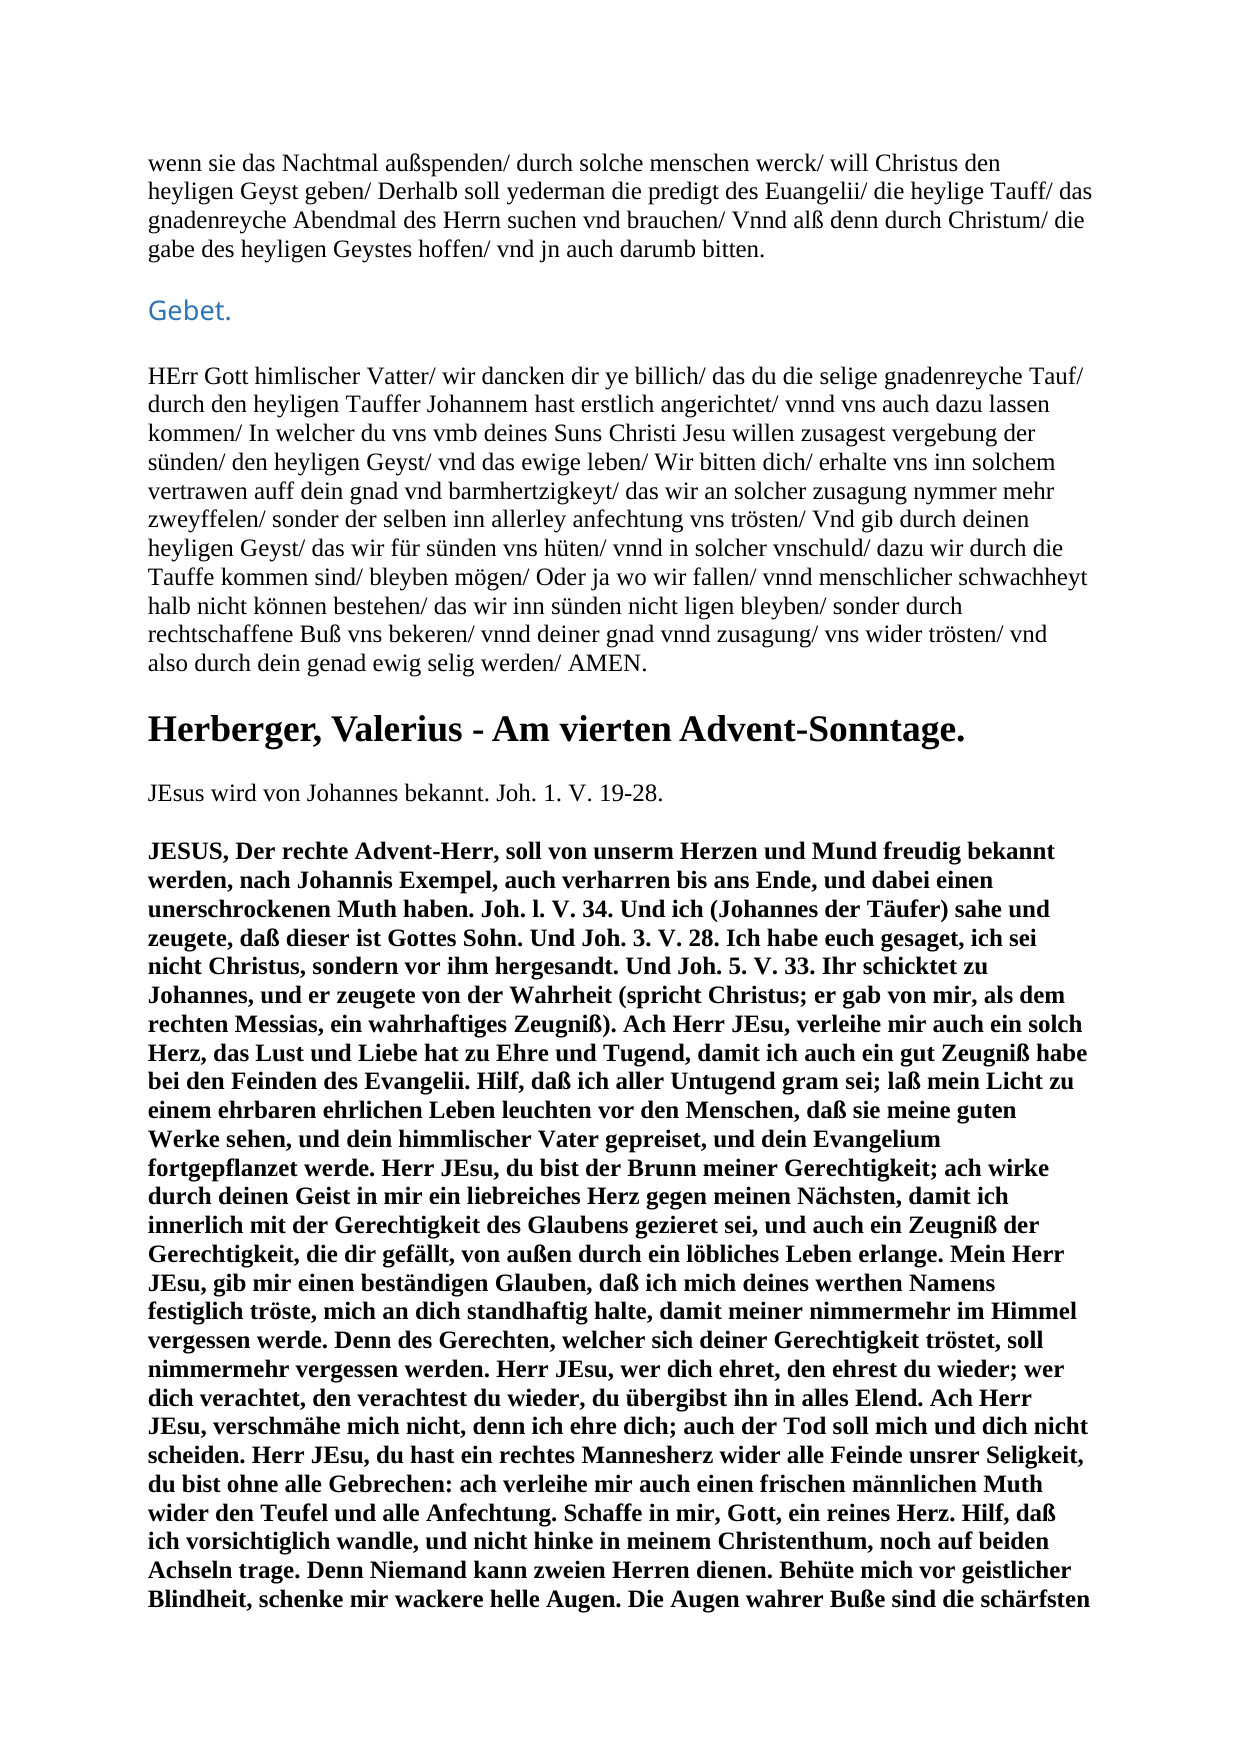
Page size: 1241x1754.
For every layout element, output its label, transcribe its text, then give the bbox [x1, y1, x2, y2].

text HErr Gott himlischer Vatter/ wir dancken dir ye billich/ das du die selige gnadenreyche Tauf/ durch den heyligen Tauffer Johannem hast erstlich angerichtet/ vnnd vns auch dazu lassen kommen/ In welcher du vns vmb deines Suns Christi Jesu willen zusagest vergebung der sünden/ den heyligen Geyst/ vnd das ewige leben/ Wir bitten dich/ erhalte vns inn solchem vertrawen auff dein gnad vnd barmhertzigkeyt/ das wir an solcher zusagung nymmer mehr zweyffelen/ sonder der selben inn allerley anfechtung vns trösten/ Vnd gib durch deinen heyligen Geyst/ das wir für sünden vns hüten/ vnnd in solcher vnschuld/ dazu wir durch die Tauffe kommen sind/ bleyben mögen/ Oder ja wo wir fallen/ vnnd menschlicher schwachheyt halb nicht können bestehen/ das wir inn sünden nicht ligen bleyben/ sonder durch rechtschaffene Buß vns bekeren/ vnnd deiner gnad vnnd zusagung/ vns wider trösten/ vnd also durch dein genad ewig selig werden/ AMEN. [148, 533, 1093, 849]
subtitle Herberger, Valerius - Am vierten Advent-Sonntage. [148, 879, 1093, 922]
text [148, 1009, 1093, 1613]
subtitle Gebet. [148, 464, 1093, 501]
text JEsus wird von Johannes bekannt. Joh. 1. V. 19-28. [148, 951, 1093, 980]
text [148, 148, 1093, 435]
